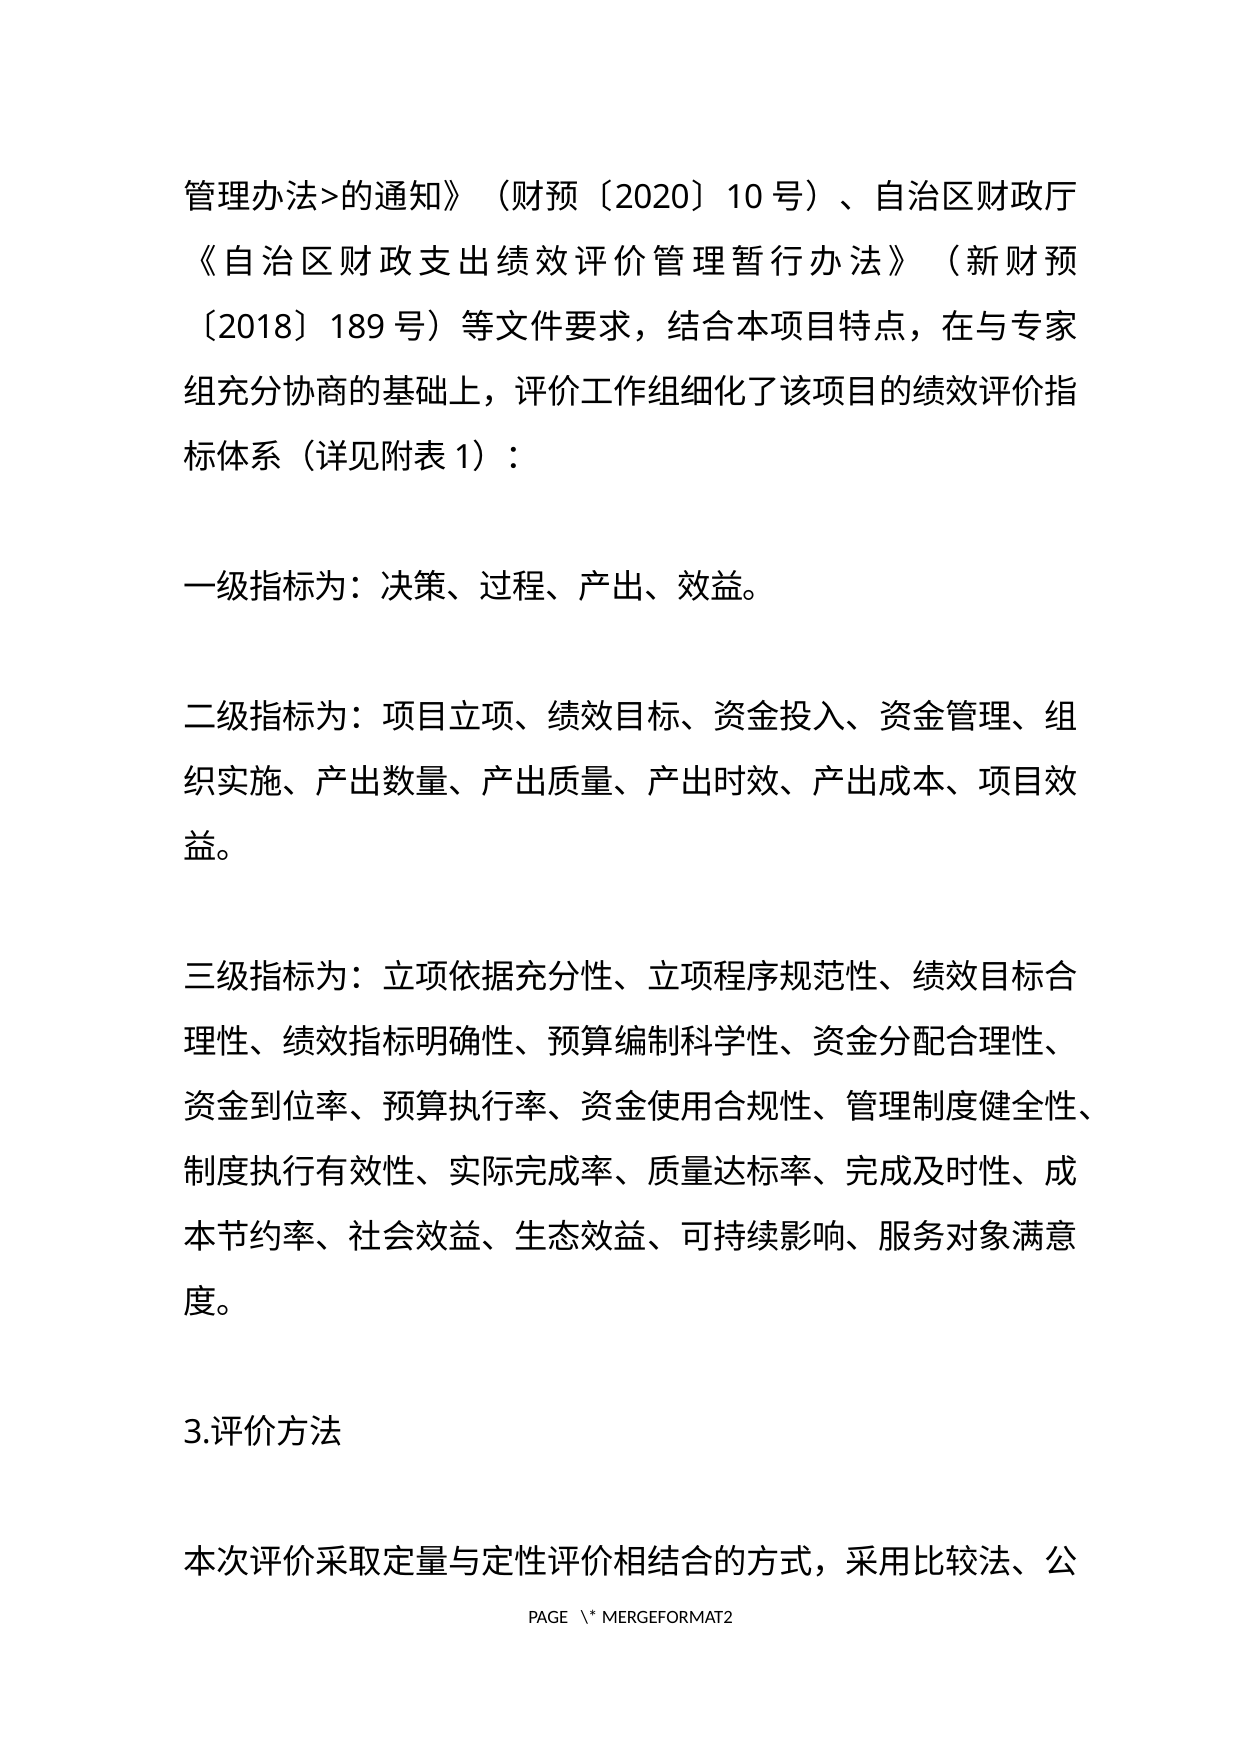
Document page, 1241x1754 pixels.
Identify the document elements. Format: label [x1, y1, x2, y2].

text [183, 162, 1078, 1592]
